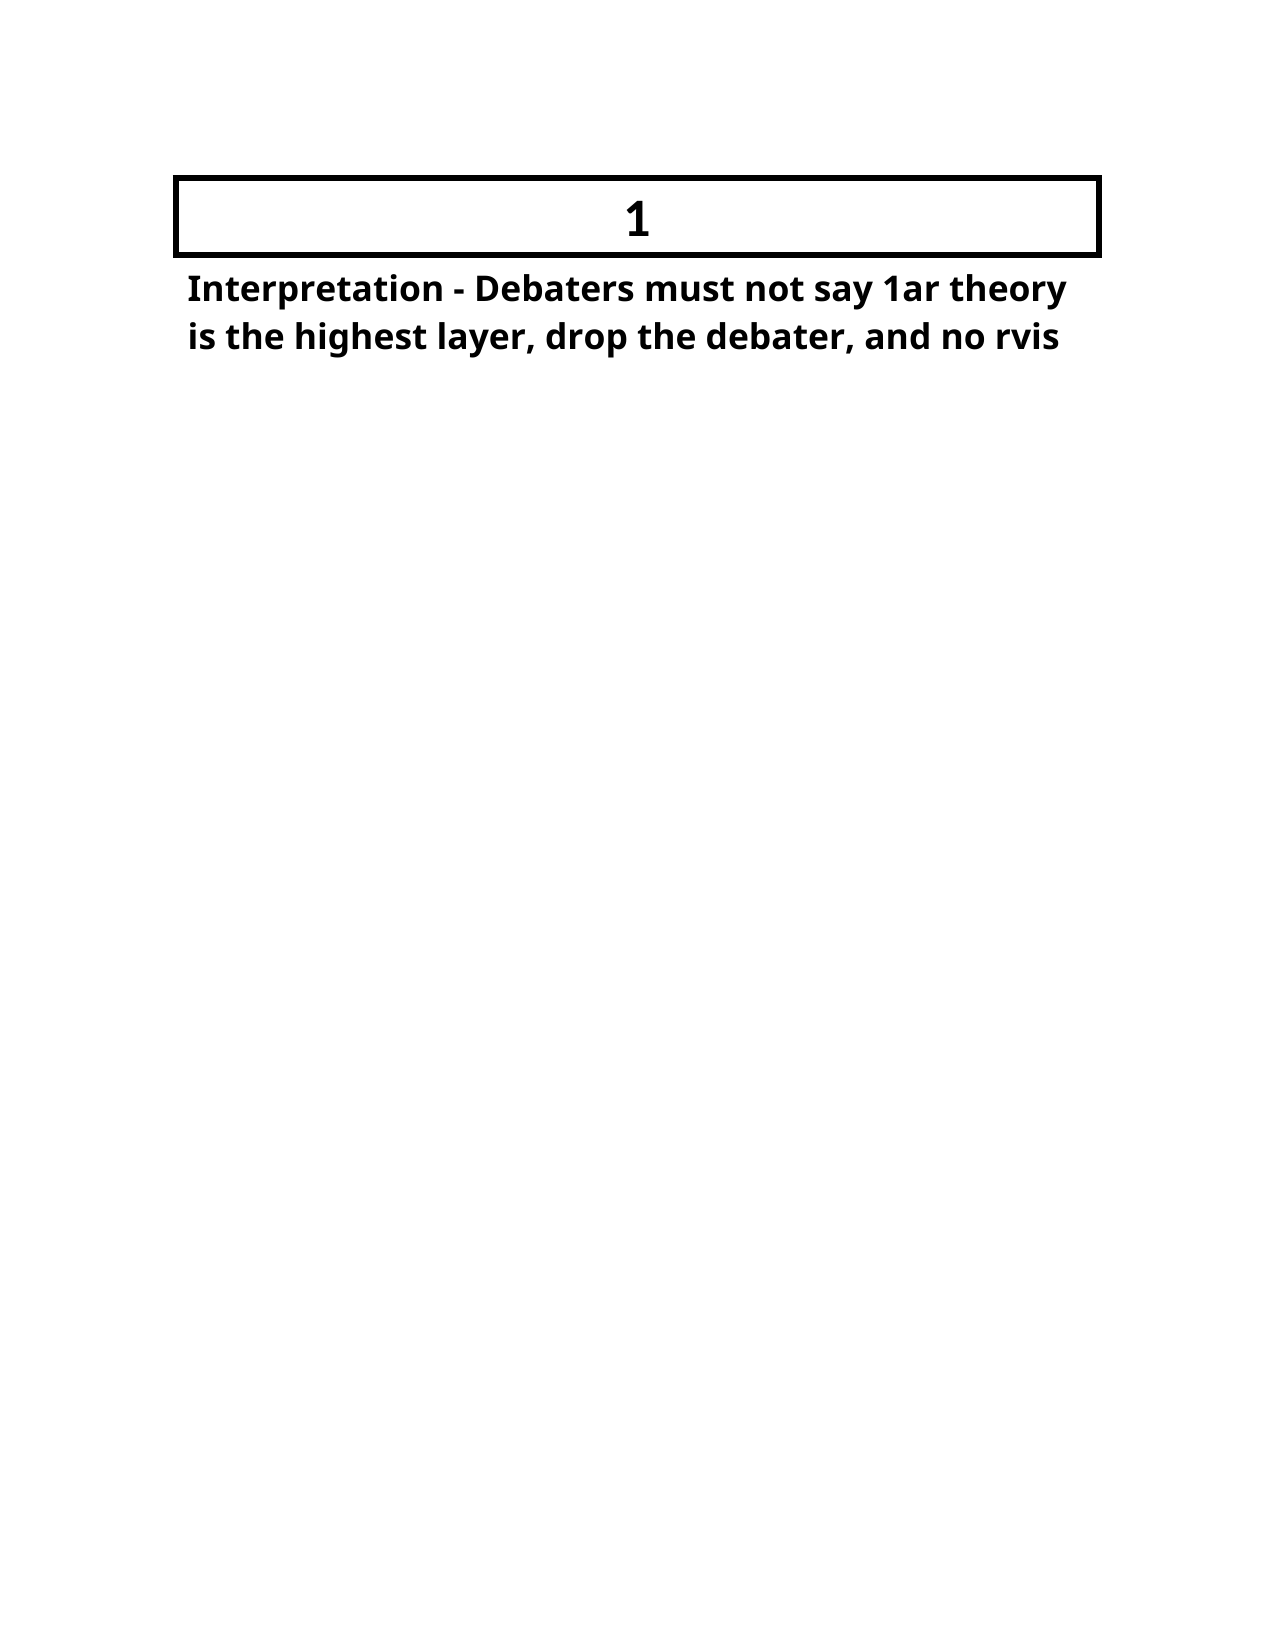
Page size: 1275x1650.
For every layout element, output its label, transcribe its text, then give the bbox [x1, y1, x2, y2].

subtitle 1 [179, 181, 1096, 252]
text Interpretation - Debaters must not say 1ar theory is the highest layer, drop the debater, and no rvis [187, 263, 1087, 359]
